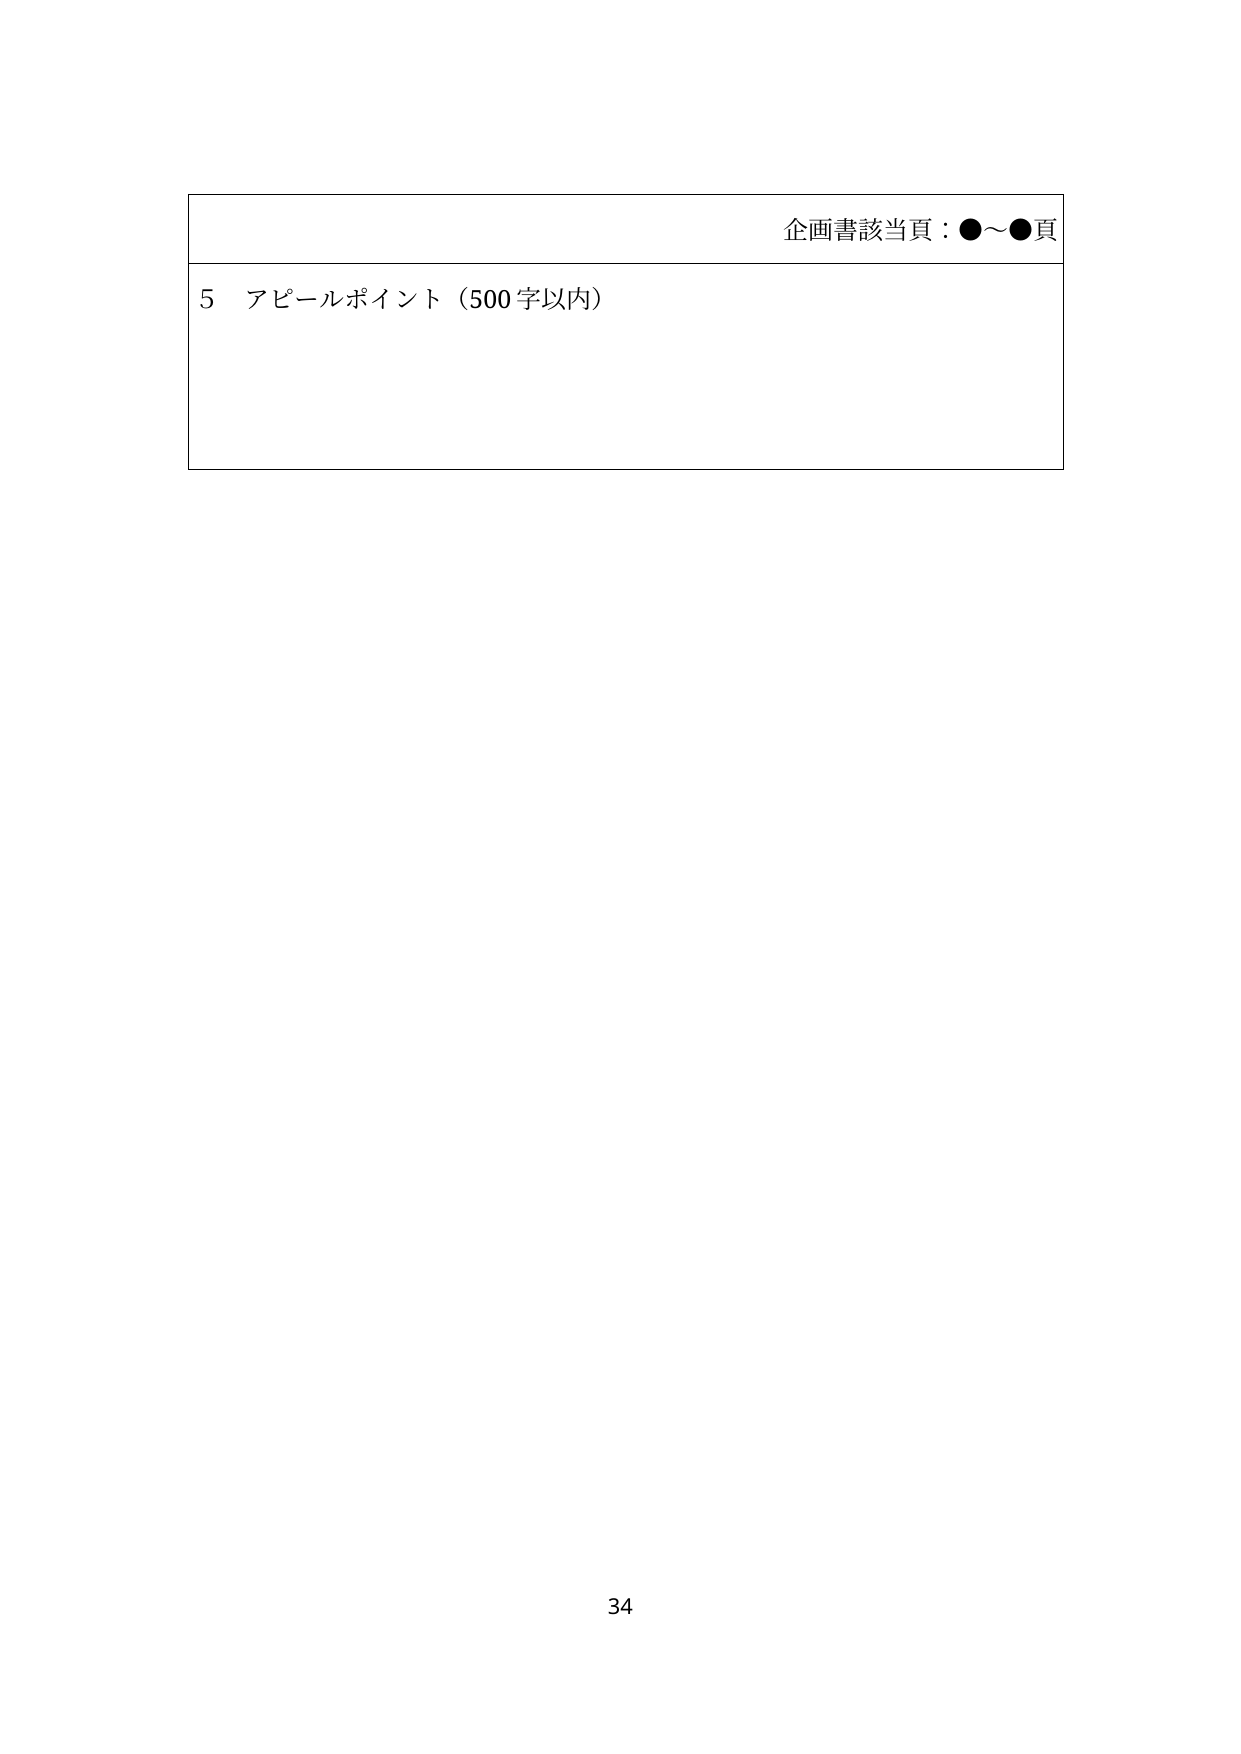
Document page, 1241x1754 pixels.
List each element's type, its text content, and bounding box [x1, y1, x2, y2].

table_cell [189, 195, 1063, 263]
table_cell ５ アピールポイント（500字以内） [189, 264, 1063, 469]
